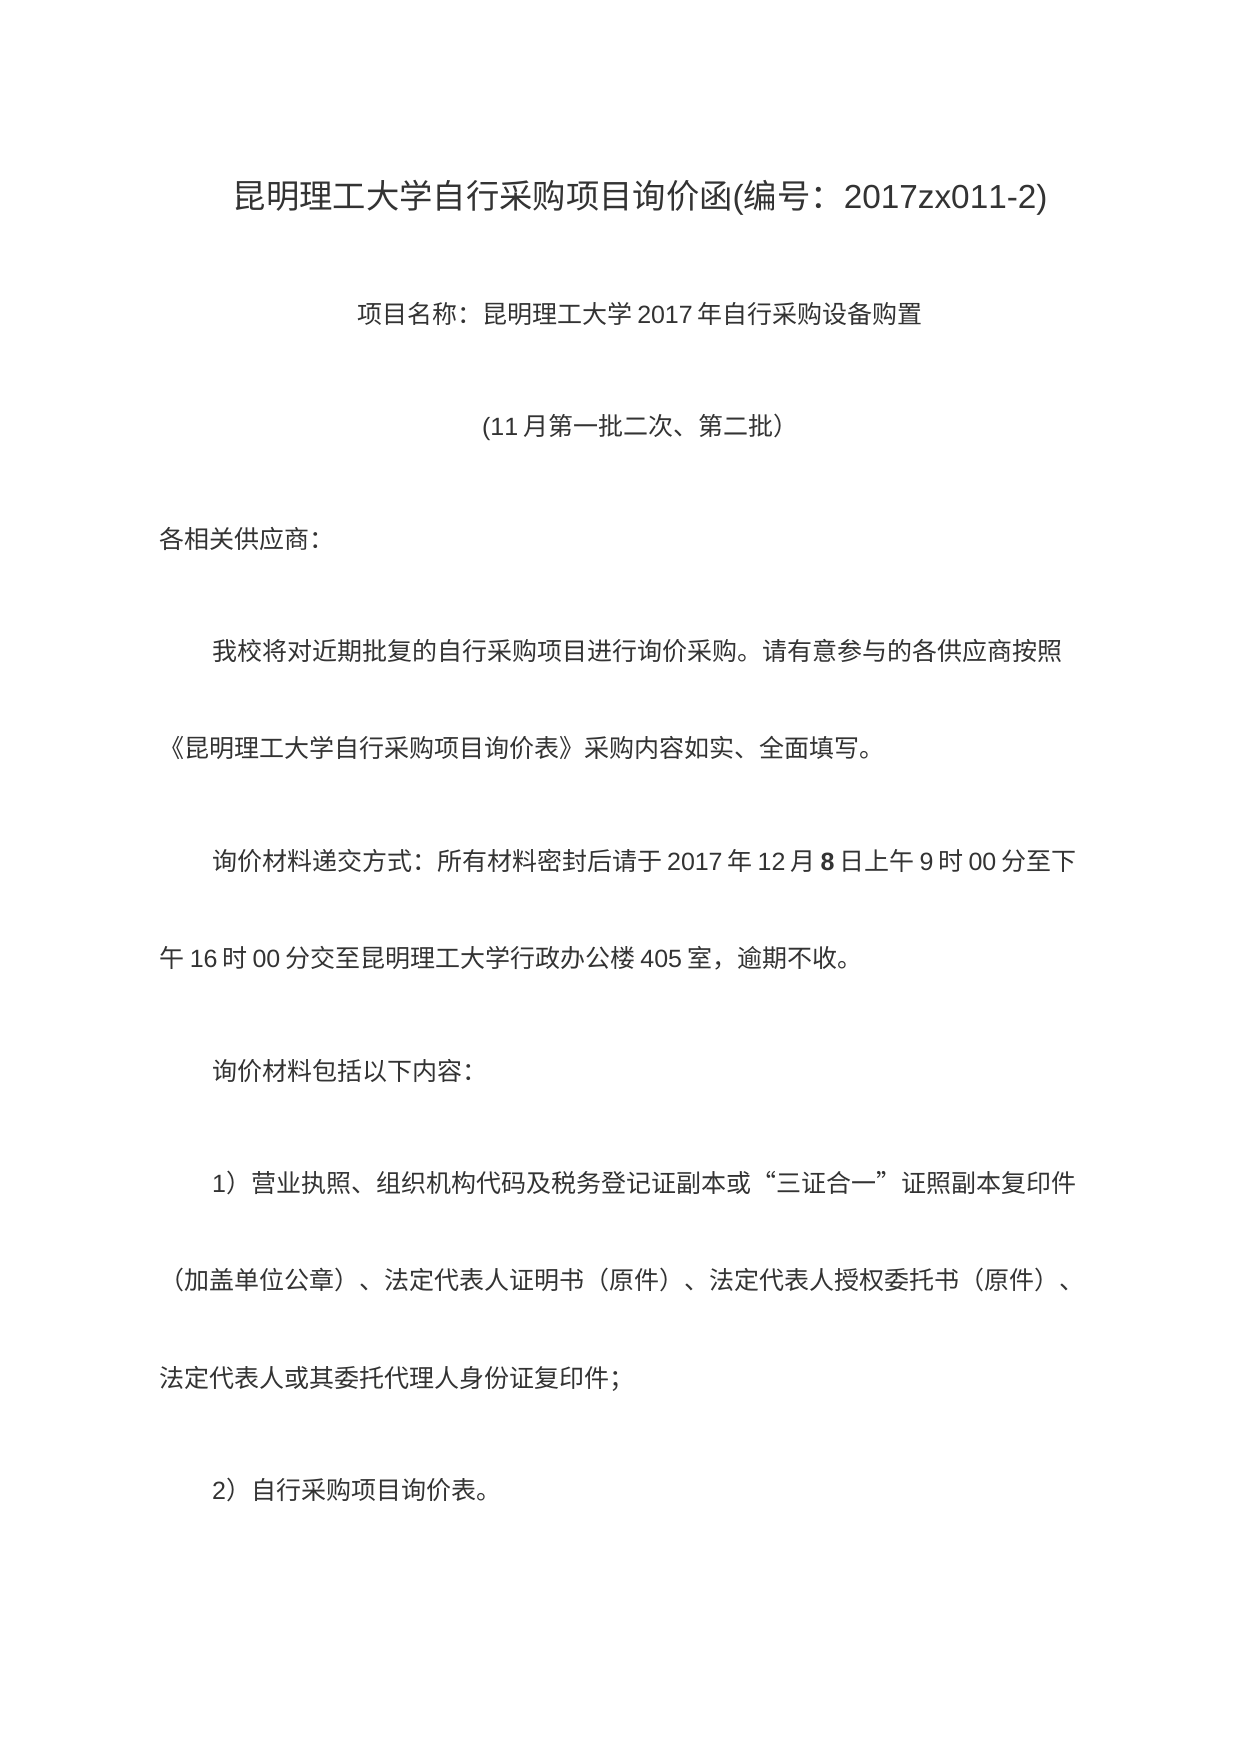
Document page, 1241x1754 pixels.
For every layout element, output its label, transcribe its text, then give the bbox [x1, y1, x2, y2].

text 2）自行采购项目询价表。 [159, 1456, 1081, 1521]
text (11月第一批二次、第二批） [159, 392, 1081, 457]
text 各相关供应商： [159, 505, 1081, 570]
text 我校将对近期批复的自行采购项目进行询价采购。请有意参与的各供应商按照《昆明理工大学自行采购项目询价表》采购内容如实、全面填写。 [159, 617, 1081, 779]
text 询价材料包括以下内容： [159, 1037, 1081, 1102]
text 1）营业执照、组织机构代码及税务登记证副本或“三证合一”证照副本复印件（加盖单位公章）、法定代表人证明书（原件）、法定代表人授权委托书（原件）、法定代表人或其委托代理人身份证复印件； [159, 1149, 1081, 1409]
text 项目名称：昆明理工大学2017年自行采购设备购置 [159, 280, 1081, 345]
text 昆明理工大学自行采购项目询价函(编号：2017zx011-2) [159, 162, 1081, 227]
text 询价材料递交方式：所有材料密封后请于2017年12月8日上午9时00分至下午16时00分交至昆明理工大学行政办公楼405室，逾期不收。 [159, 827, 1081, 989]
